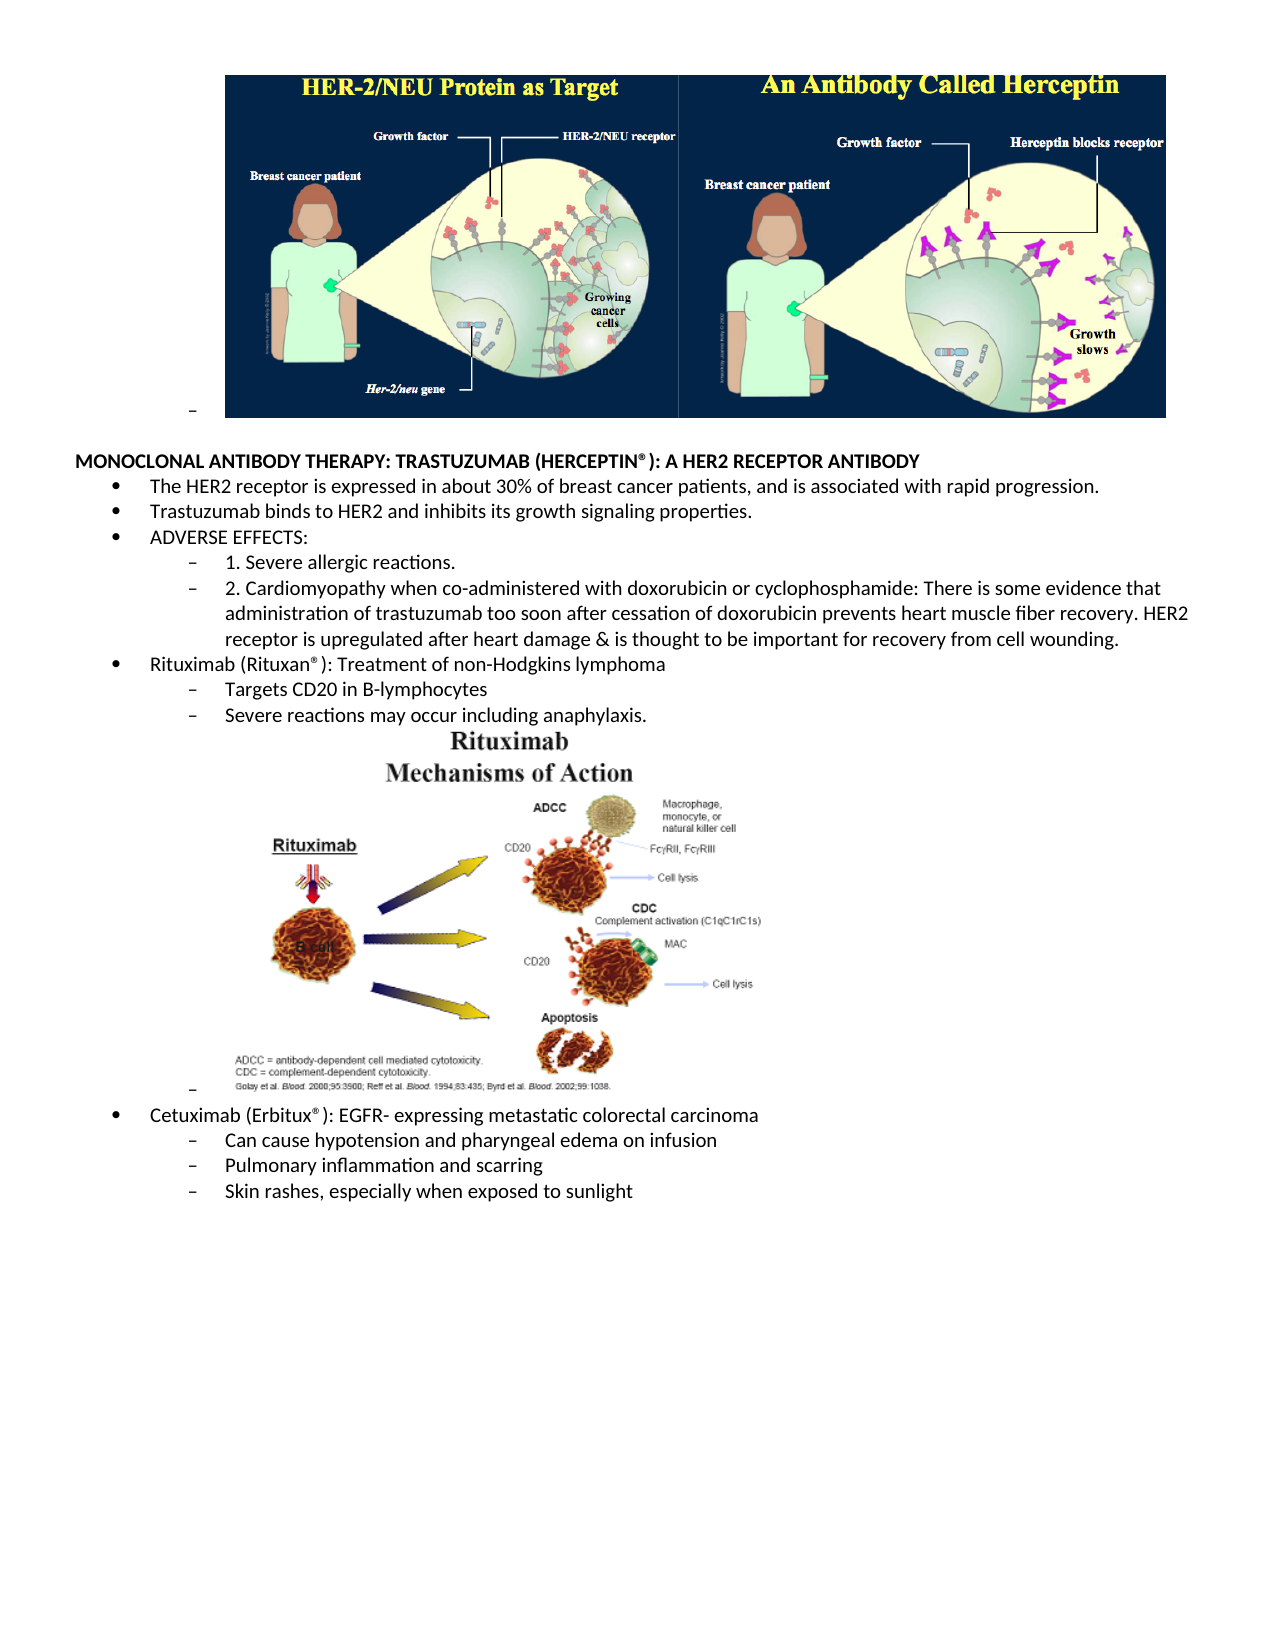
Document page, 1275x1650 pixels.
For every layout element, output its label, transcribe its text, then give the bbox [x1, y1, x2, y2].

list Targets CD20 in B-lymphocytes [187, 677, 1200, 702]
list Can cause hypotension and pharyngeal edema on infusion [187, 1127, 1200, 1153]
list Trastuzumab binds to HER2 and inhibits its growth signaling properties. [112, 499, 1200, 524]
list Severe reactions may occur including anaphylaxis. [187, 702, 1200, 727]
list Skin rashes, especially when exposed to sunlight [187, 1178, 1200, 1203]
list Pulmonary inflammation and scarring [187, 1153, 1200, 1178]
text MONOCLONAL ANTIBODY THERAPY: TRASTUZUMAB (HERCEPTIN®): A HER2 RECEPTOR ANTIBODY [75, 448, 1200, 473]
list ADVERSE EFFECTS: [112, 524, 1200, 549]
list The HER2 receptor is expressed in about 30% of breast cancer patients, and is associated with rapid progression. [112, 473, 1200, 499]
picture [225, 75, 1166, 418]
list Cetuximab (Erbitux®): EGFR- expressing metastatic colorectal carcinoma [112, 1102, 1200, 1127]
list Rituximab (Rituxan®): Treatment of non-Hodgkins lymphoma [112, 651, 1200, 677]
list 2. Cardiomyopathy when co-administered with doxorubicin or cyclophosphamide: There is some evidence that administration of trastuzumab too soon after cessation of doxorubicin prevents heart muscle fiber recovery. HER2 receptor is upregulated after heart damage & is thought to be important for recovery from cell wounding. [187, 575, 1200, 651]
picture [229, 727, 767, 1097]
list 1. Severe allergic reactions. [187, 549, 1200, 575]
